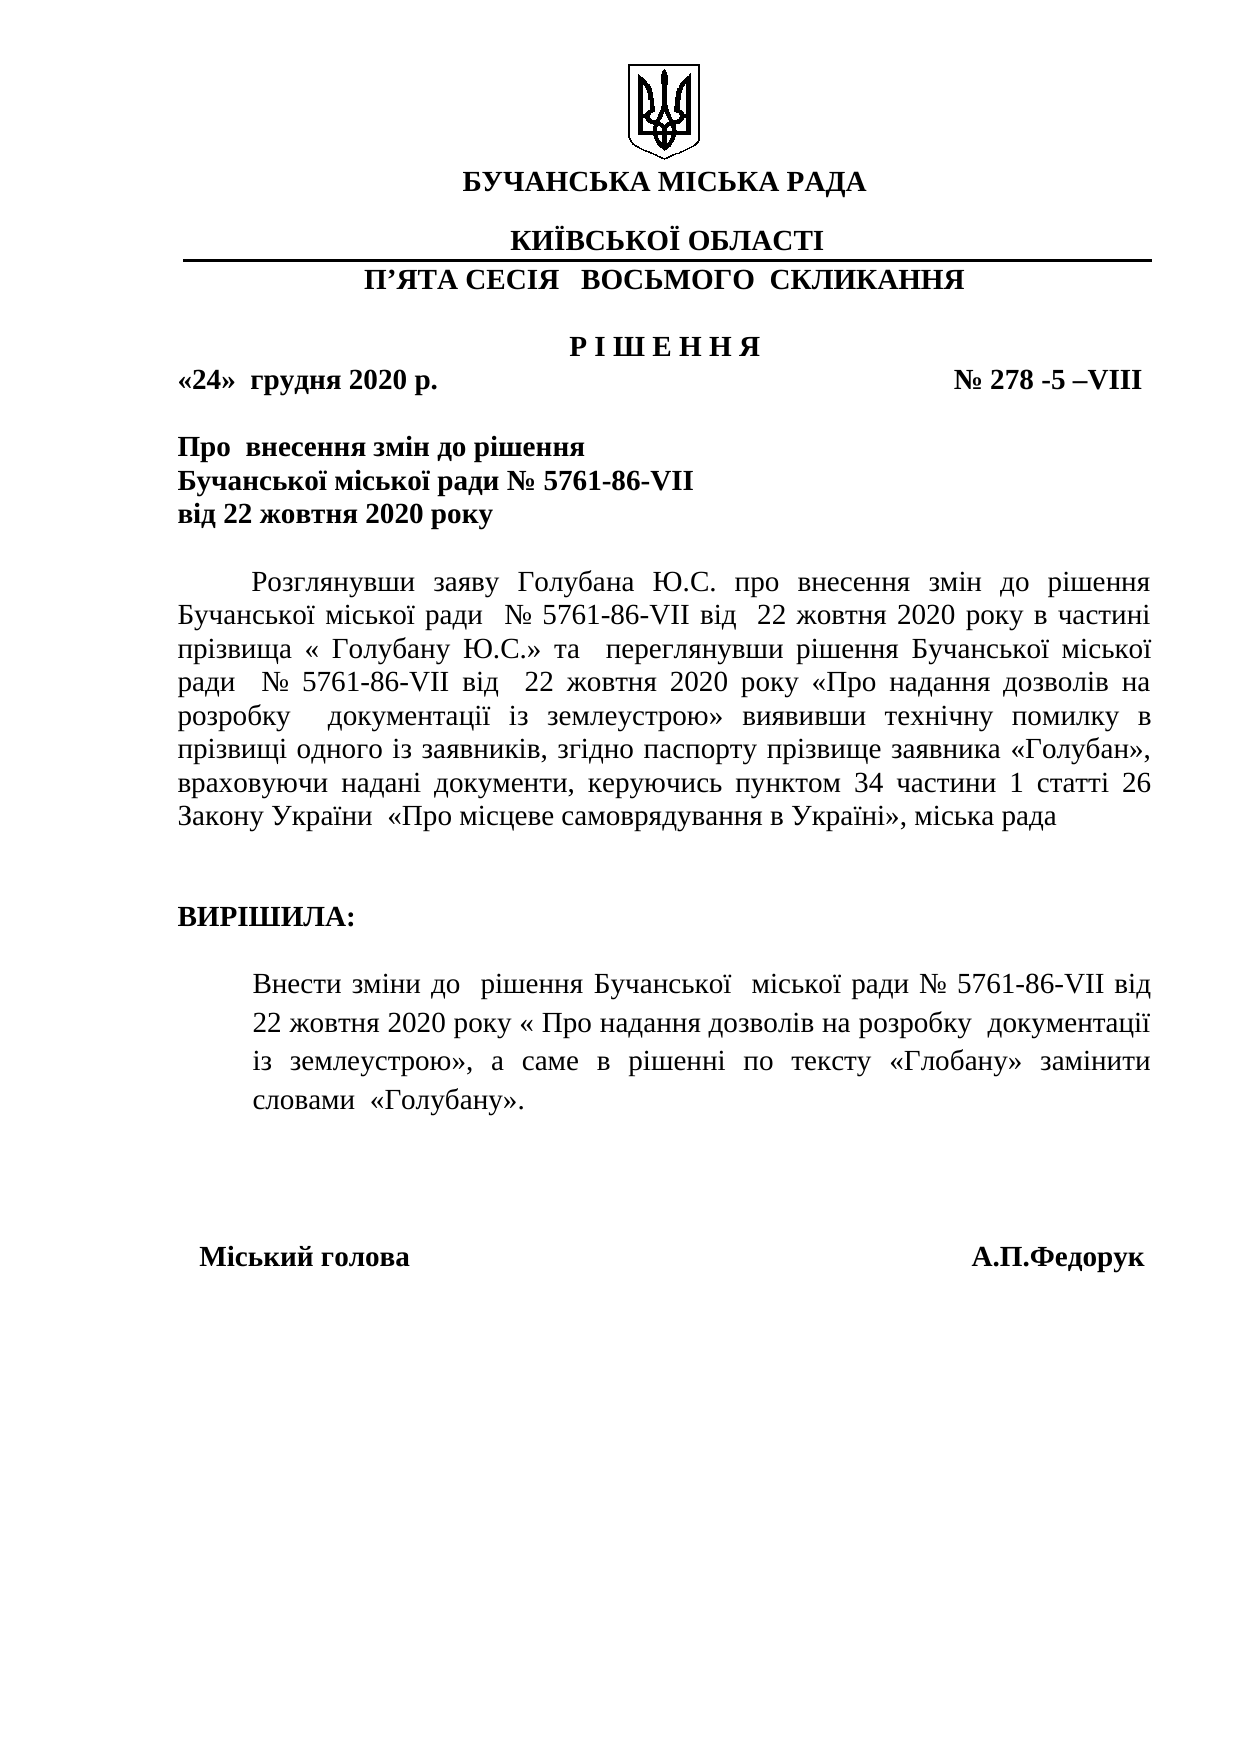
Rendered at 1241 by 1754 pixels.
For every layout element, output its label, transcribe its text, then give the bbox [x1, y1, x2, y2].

text Р І Ш Е Н Н Я [177, 329, 1152, 362]
text П’ЯТА СЕСІЯ ВОСЬМОГО СКЛИКАННЯ [177, 262, 1152, 295]
text Про внесення змін до рішення [177, 429, 1152, 463]
text БУЧАНСЬКА МІСЬКА РАДА [177, 164, 1152, 197]
text КИЇВСЬКОЇ ОБЛАСТІ [183, 223, 1152, 259]
text Внести зміни до рішення Бучанської міської ради № 5761-86-VІІ від 22 жовтня 2020 року « Про надання дозволів на розробку документації із землеустрою», а саме в рішенні по тексту «Глобану» замінити словами «Голубану». [252, 966, 1152, 1115]
text Розглянувши заяву Голубана Ю.С. про внесення змін до рішення Бучанської міської ради № 5761-86-VІІ від 22 жовтня 2020 року в частині прізвища « Голубану Ю.С.» та переглянувши рішення Бучанської міської ради № 5761-86-VІІ від 22 жовтня 2020 року «Про надання дозволів на розробку документації із землеустрою» виявивши технічну помилку в прізвищі одного із заявників, згідно паспорту прізвище заявника «Голубан», враховуючи надані документи, керуючись пунктом 34 частини 1 статті 26 Закону України «Про місцеве самоврядування в Україні», міська рада [177, 564, 1152, 832]
text ВИРІШИЛА: [177, 899, 1152, 933]
text Бучанської міської ради № 5761-86-VІІ [177, 463, 1152, 497]
text від 22 жовтня 2020 року [177, 497, 1152, 530]
text «24» грудня 2020 р. № 278 -5 –VІІІ [177, 362, 1152, 396]
text Міський голова А.П.Федорук [177, 1239, 1152, 1273]
